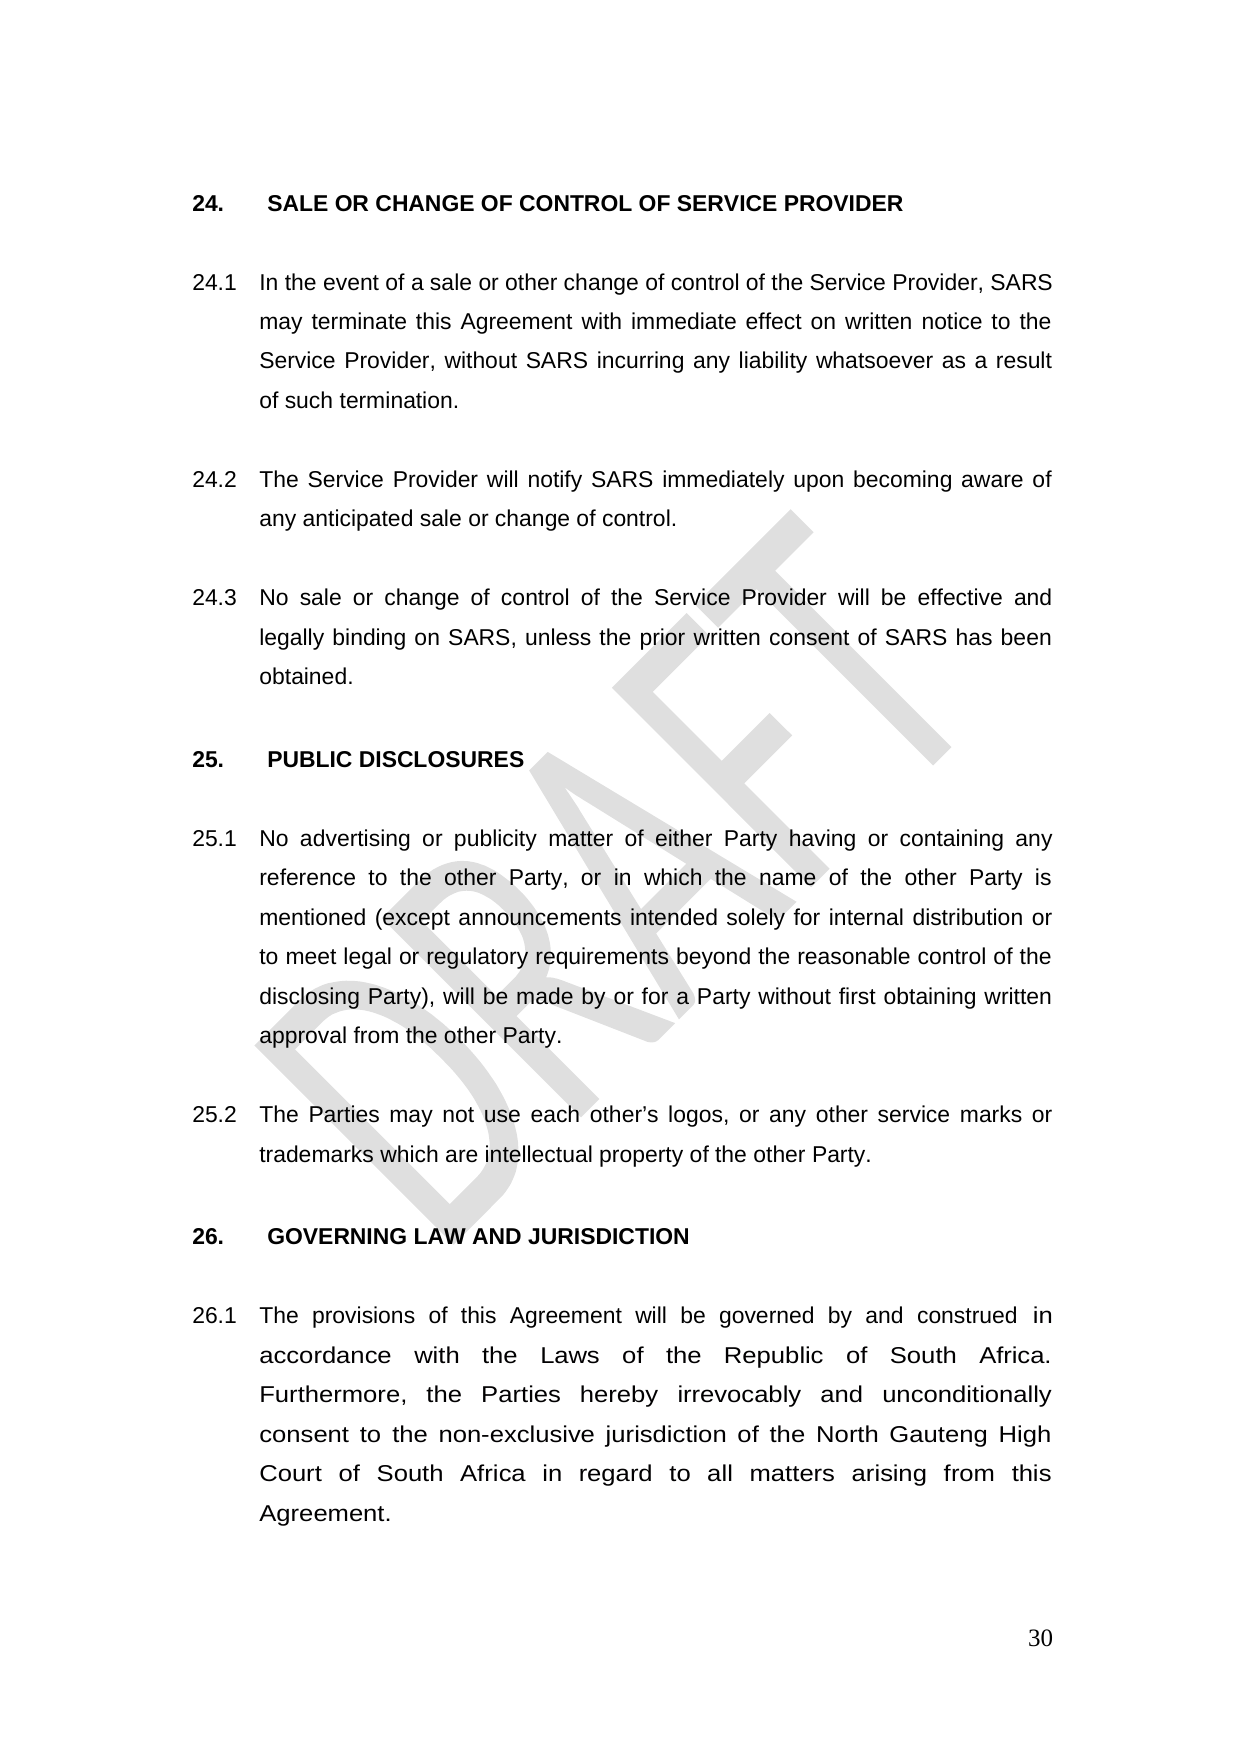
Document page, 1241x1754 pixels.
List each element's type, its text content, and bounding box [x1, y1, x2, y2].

list SALE OR CHANGE OF CONTROL OF SERVICE PROVIDER [192, 189, 1053, 216]
list The Parties may not use each other’s logos, or any other service marks or trademarks which are intellectual property of the other Party. [192, 1101, 1053, 1167]
list No advertising or publicity matter of either Party having or containing any reference to the other Party, or in which the name of the other Party is mentioned (except announcements intended solely for internal distribution or to meet legal or regulatory requirements beyond the reasonable control of the disclosing Party), will be made by or for a Party without first obtaining written approval from the other Party. [192, 825, 1053, 1048]
list GOVERNING LAW AND JURISDICTION [192, 1223, 1053, 1249]
list The Service Provider will notify SARS immediately upon becoming aware of any anticipated sale or change of control. [192, 466, 1053, 532]
list No sale or change of control of the Service Provider will be effective and legally binding on SARS, unless the prior written consent of SARS has been obtained. [192, 584, 1053, 689]
list The provisions of this Agreement will be governed by and construed in accordance with the Laws of the Republic of South Africa. Furthermore, the Parties hereby irrevocably and unconditionally consent to the non-exclusive jurisdiction of the North Gauteng High Court of South Africa in regard to all matters arising from this Agreement. [192, 1302, 1053, 1526]
list In the event of a sale or other change of control of the Service Provider, SARS may terminate this Agreement with immediate effect on written notice to the Service Provider, without SARS incurring any liability whatsoever as a result of such termination. [192, 268, 1053, 413]
list PUBLIC DISCLOSURES [192, 746, 1053, 772]
